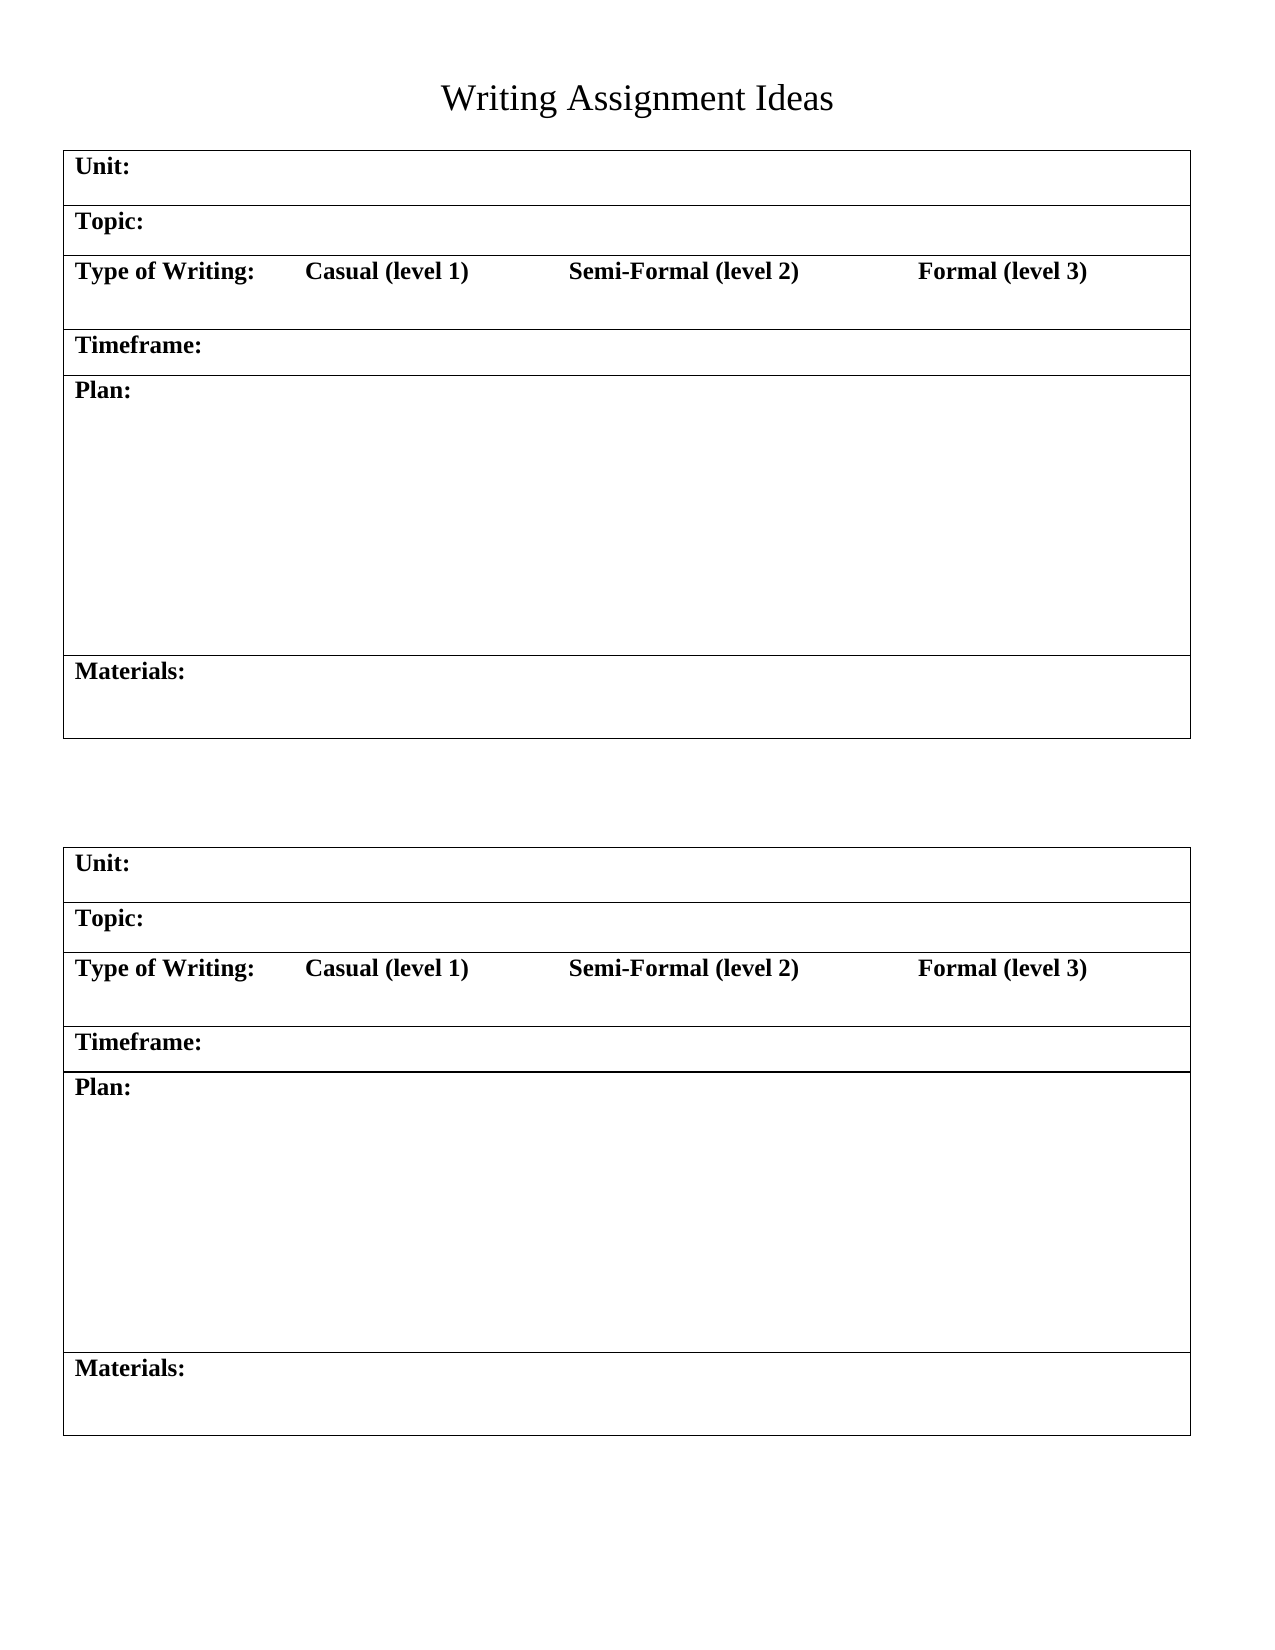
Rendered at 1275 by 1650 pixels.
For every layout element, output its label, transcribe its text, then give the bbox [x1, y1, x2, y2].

table_header Unit: [64, 151, 1190, 205]
table_cell Type of Writing: Casual (level 1) Semi-Formal (level 2) Formal (level 3) [64, 256, 1190, 329]
table_cell Timeframe: [64, 330, 1190, 374]
table_cell Type of Writing: Casual (level 1) Semi-Formal (level 2) Formal (level 3) [64, 953, 1190, 1026]
table_cell Materials: [64, 1353, 1190, 1435]
table_header Unit: [64, 848, 1190, 902]
table_cell Topic: [64, 903, 1190, 952]
table_cell Plan: [64, 1073, 1190, 1352]
table_cell Plan: [64, 376, 1190, 655]
table_cell Timeframe: [64, 1027, 1190, 1071]
table_cell Topic: [64, 206, 1190, 255]
table_cell Materials: [64, 656, 1190, 738]
